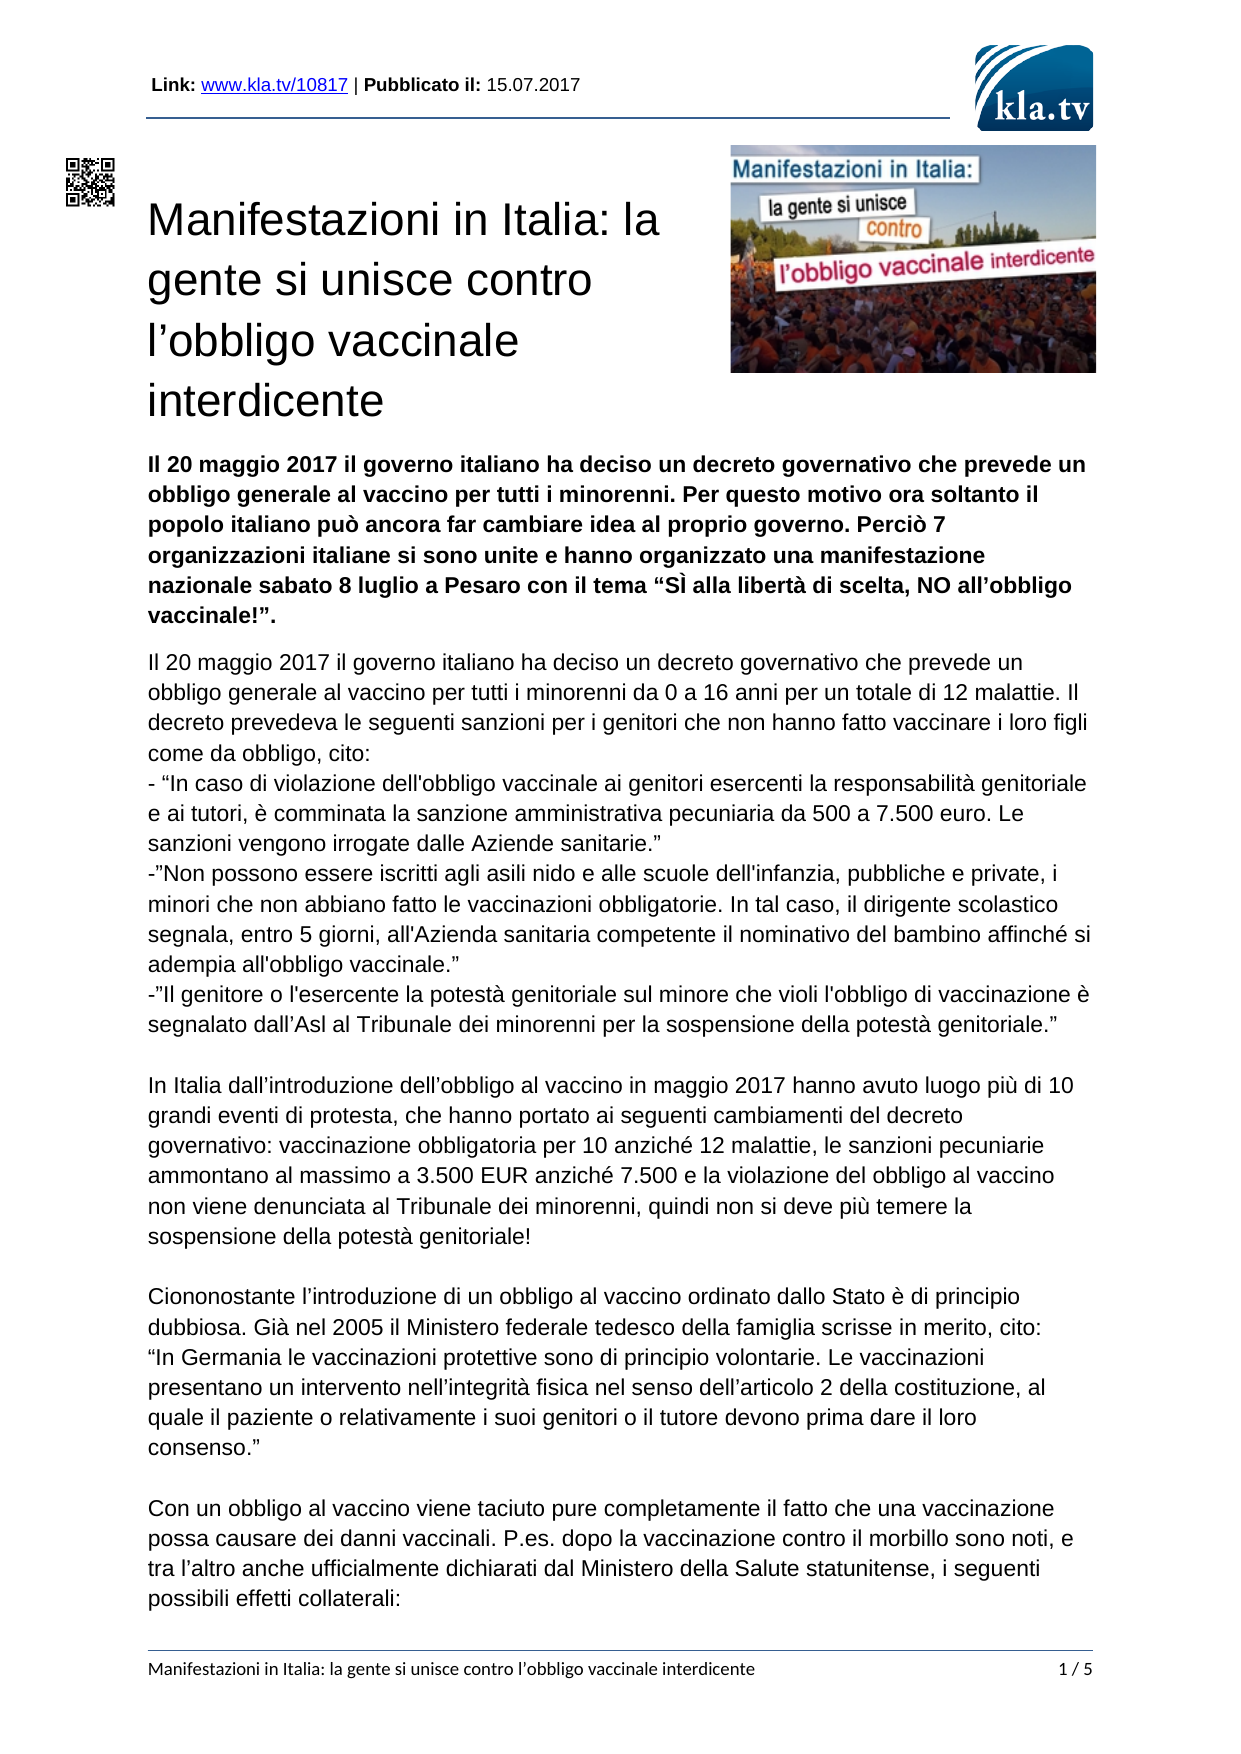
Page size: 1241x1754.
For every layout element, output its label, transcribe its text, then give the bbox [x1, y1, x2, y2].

text Manifestazioni in Italia: la gente si unisce contro l’obbligo vaccinale interdicente [148, 192, 1093, 427]
text Il 20 maggio 2017 il governo italiano ha deciso un decreto governativo che prevede un obbligo generale al vaccino per tutti i minorenni. Per questo motivo ora soltanto il popolo italiano può ancora far cambiare idea al proprio governo. Perciò 7 organizzazioni italiane si sono unite e hanno organizzato una manifestazione nazionale sabato 8 luglio a Pesaro con il tema “SÌ alla libertà di scelta, NO all’obbligo vaccinale!”. [148, 451, 1093, 628]
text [148, 649, 1093, 1612]
